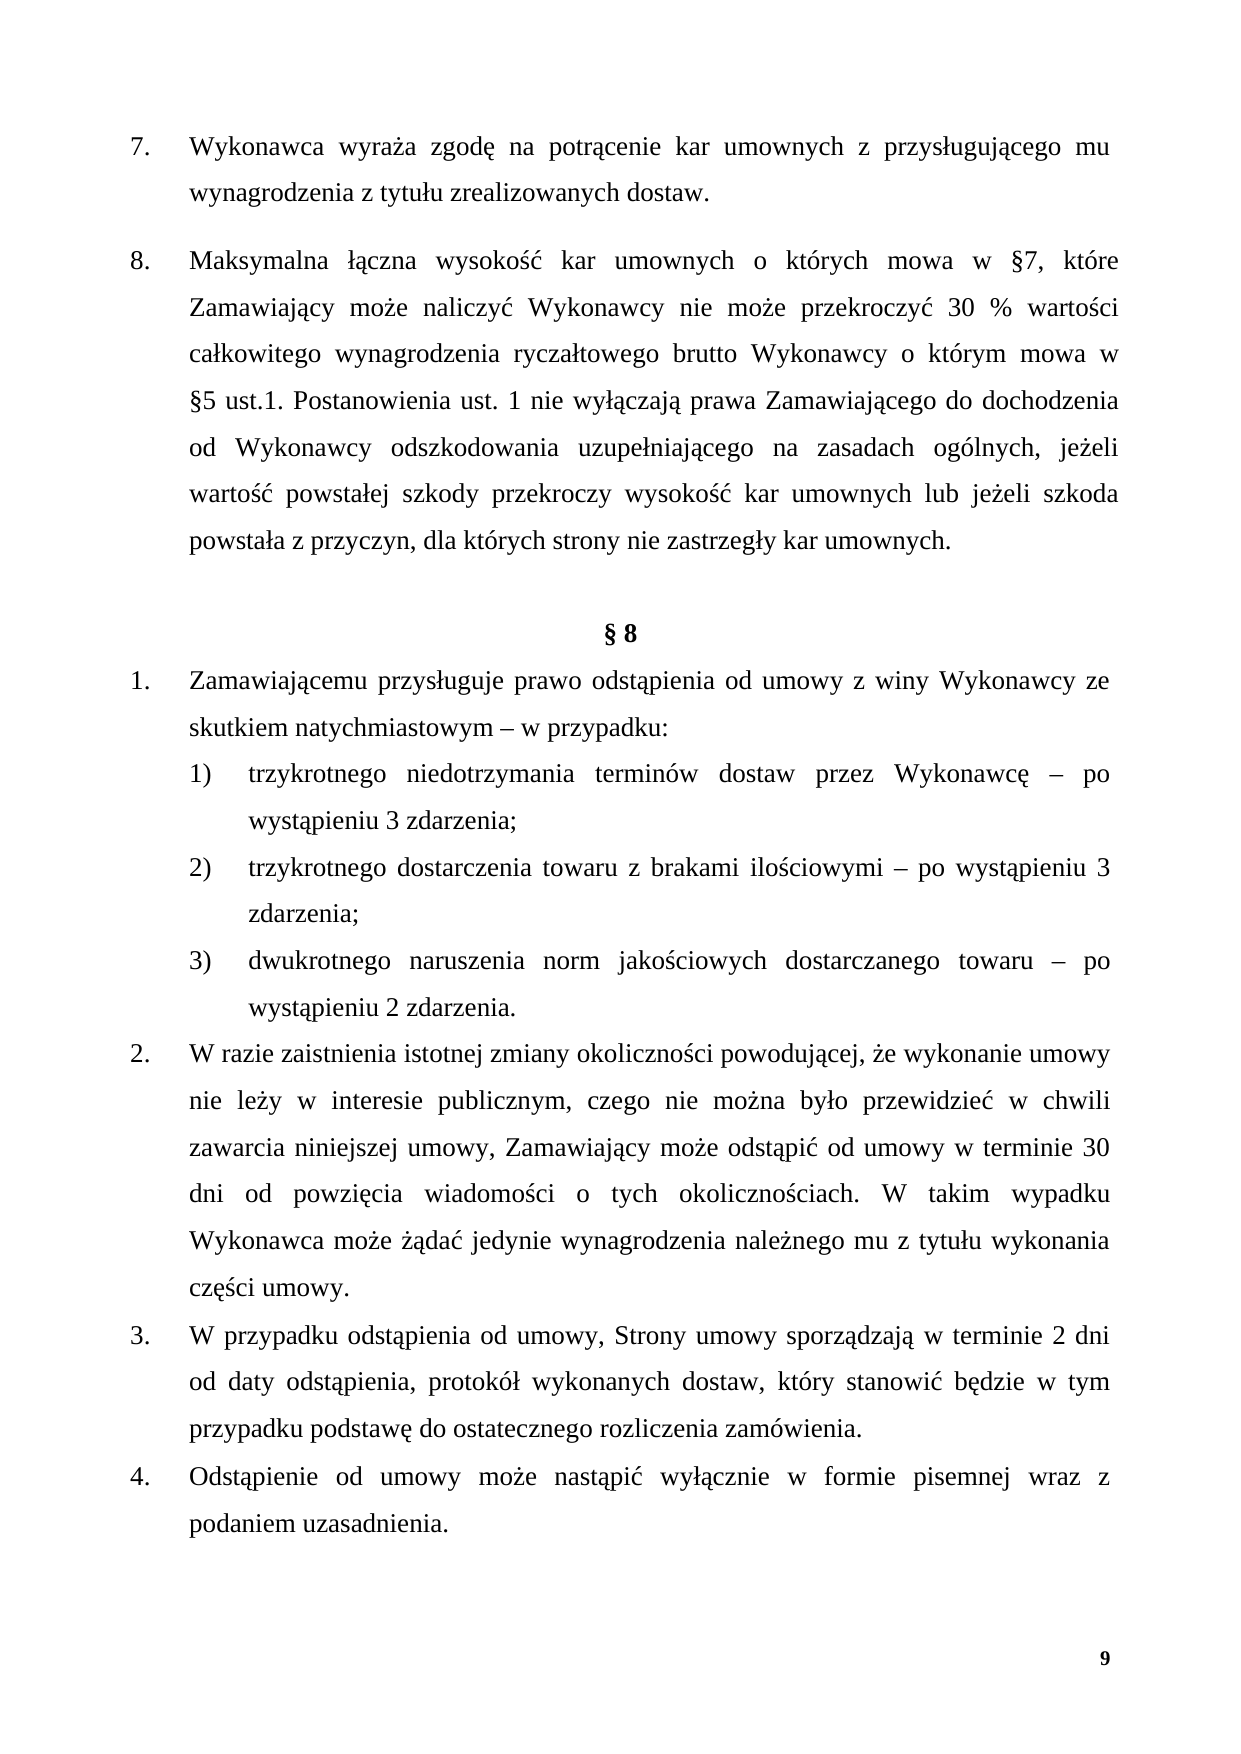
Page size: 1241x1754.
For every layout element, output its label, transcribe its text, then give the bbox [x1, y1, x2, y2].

list Zamawiającemu przysługuje prawo odstąpienia od umowy z winy Wykonawcy ze skutkiem natychmiastowym – w przypadku: [130, 664, 1110, 742]
text § 8 [130, 617, 1110, 648]
list trzykrotnego niedotrzymania terminów dostaw przez Wykonawcę – po wystąpieniu 3 zdarzenia; [189, 757, 1110, 835]
list Maksymalna łączna wysokość kar umownych o których mowa w §7, które Zamawiający może naliczyć Wykonawcy nie może przekroczyć 30 % wartości całkowitego wynagrodzenia ryczałtowego brutto Wykonawcy o którym mowa w §5 ust.1. Postanowienia ust. 1 nie wyłączają prawa Zamawiającego do dochodzenia od Wykonawcy odszkodowania uzupełniającego na zasadach ogólnych, jeżeli wartość powstałej szkody przekroczy wysokość kar umownych lub jeżeli szkoda powstała z przyczyn, dla których strony nie zastrzegły kar umownych. [130, 244, 1120, 555]
list W razie zaistnienia istotnej zmiany okoliczności powodującej, że wykonanie umowy nie leży w interesie publicznym, czego nie można było przewidzieć w chwili zawarcia niniejszej umowy, Zamawiający może odstąpić od umowy w terminie 30 dni od powzięcia wiadomości o tych okolicznościach. W takim wypadku Wykonawca może żądać jedynie wynagrodzenia należnego mu z tytułu wykonania części umowy. [130, 1037, 1110, 1302]
list dwukrotnego naruszenia norm jakościowych dostarczanego towaru – po wystąpieniu 2 zdarzenia. [189, 944, 1110, 1022]
list W przypadku odstąpienia od umowy, Strony umowy sporządzają w terminie 2 dni od daty odstąpienia, protokół wykonanych dostaw, który stanowić będzie w tym przypadku podstawę do ostatecznego rozliczenia zamówienia. [130, 1319, 1110, 1443]
list Odstąpienie od umowy może nastąpić wyłącznie w formie pisemnej wraz z podaniem uzasadnienia. [130, 1460, 1110, 1538]
list Wykonawca wyraża zgodę na potrącenie kar umownych z przysługującego mu wynagrodzenia z tytułu zrealizowanych dostaw. [130, 130, 1110, 208]
list trzykrotnego dostarczenia towaru z brakami ilościowymi – po wystąpieniu 3 zdarzenia; [189, 851, 1110, 928]
